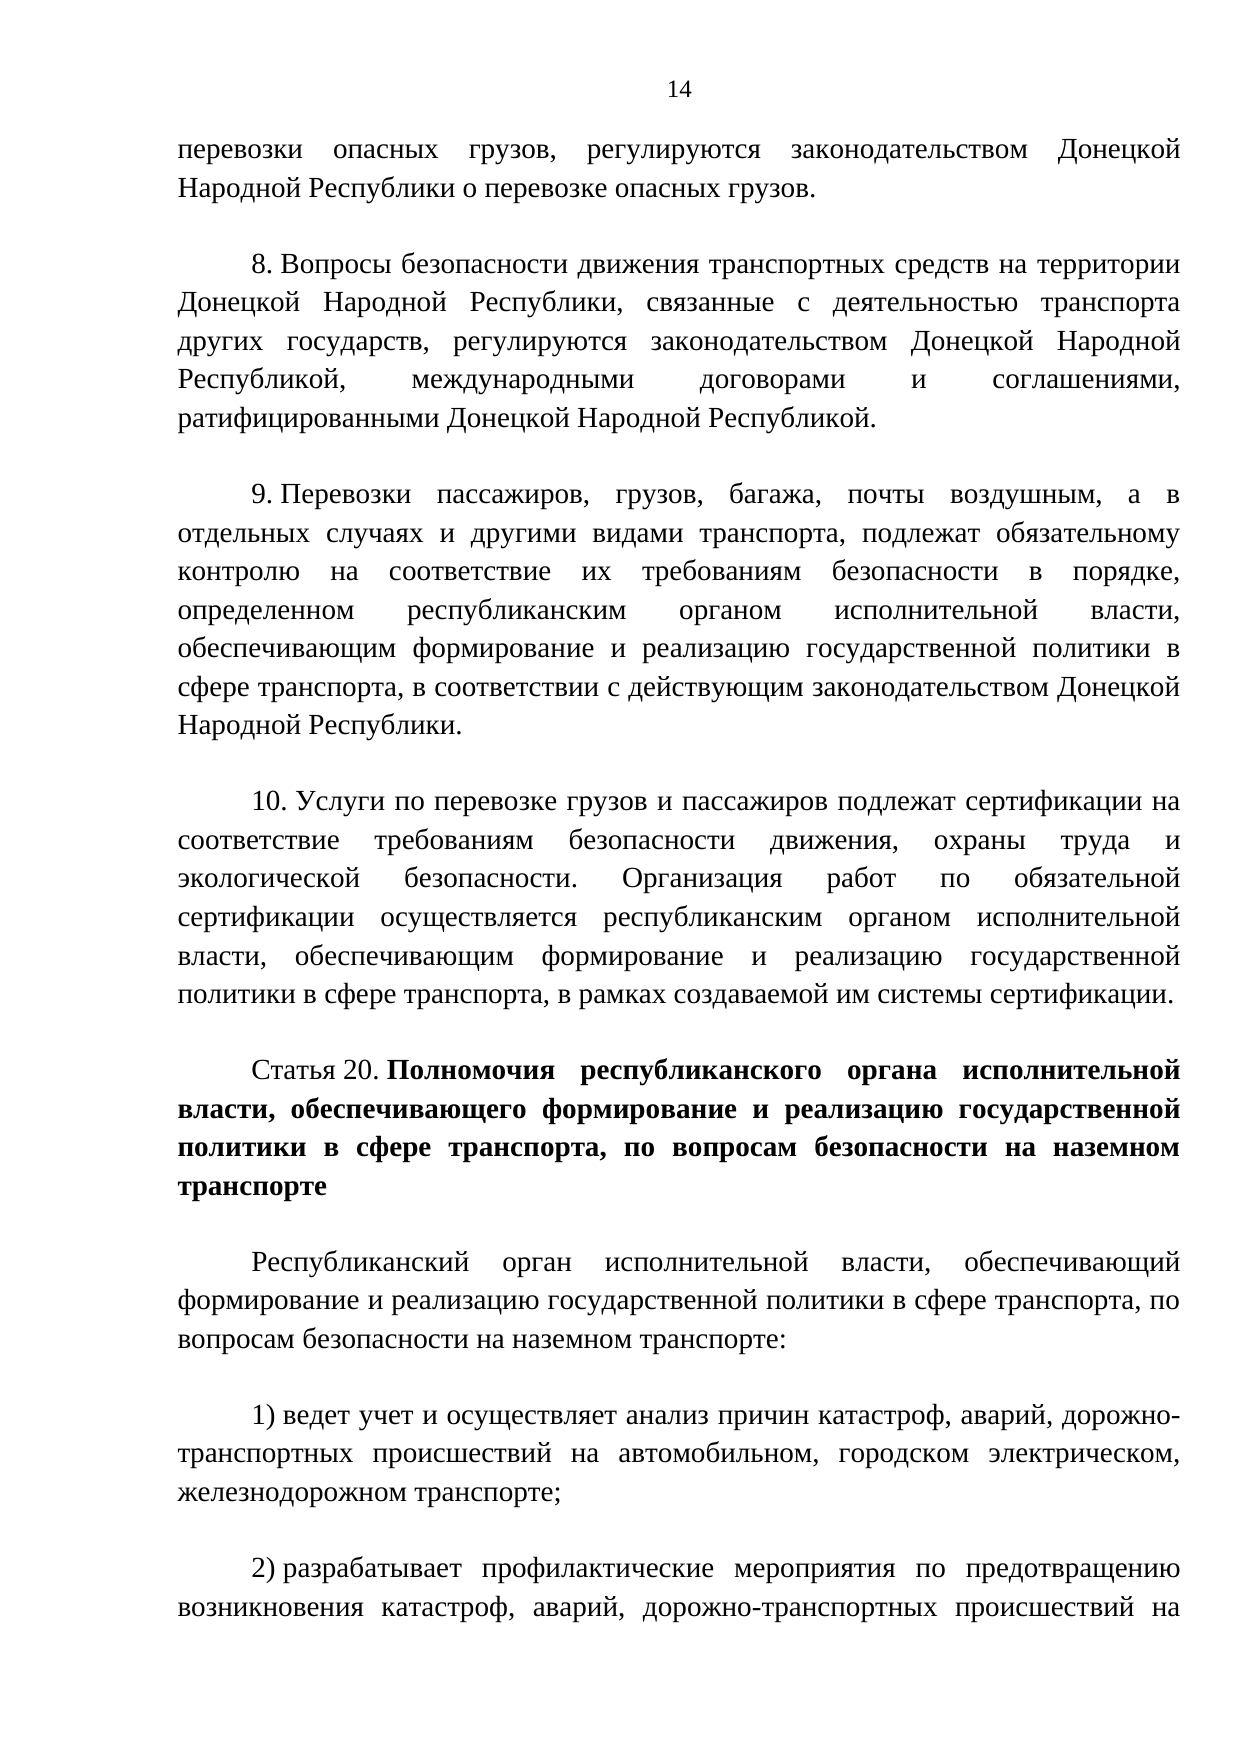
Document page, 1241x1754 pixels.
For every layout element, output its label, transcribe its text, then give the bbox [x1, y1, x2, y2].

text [177, 131, 1181, 203]
text 8. Вопросы безопасности движения транспортных средств на территории Донецкой Народной Республики, связанные с деятельностью транспорта других государств, регулируются законодательством Донецкой Народной Республикой, международными договорами и соглашениями, ратифицированными Донецкой Народной Республикой. [177, 246, 1181, 434]
text 10. Услуги по перевозке грузов и пассажиров подлежат сертификации на соответствие требованиям безопасности движения, охраны труда и экологической безопасности. Организация работ по обязательной сертификации осуществляется республиканским органом исполнительной власти, обеспечивающим формирование и реализацию государственной политики в сфере транспорта, в рамках создаваемой им системы сертификации. [177, 783, 1181, 1010]
text Республиканский орган исполнительной власти, обеспечивающий формирование и реализацию государственной политики в сфере транспорта, по вопросам безопасности на наземном транспорте: [177, 1244, 1181, 1354]
text 9. Перевозки пассажиров, грузов, багажа, почты воздушным, а в отдельных случаях и другими видами транспорта, подлежат обязательному контролю на соответствие их требованиям безопасности в порядке, определенном республиканским органом исполнительной власти, обеспечивающим формирование и реализацию государственной политики в сфере транспорта, в соответствии с действующим законодательством Донецкой Народной Республики. [177, 476, 1181, 741]
text Статья 20. Полномочия республиканского органа исполнительной власти, обеспечивающего формирование и реализацию государственной политики в сфере транспорта, по вопросам безопасности на наземном транспорте [177, 1052, 1181, 1201]
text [177, 1550, 1181, 1622]
text 1) ведет учет и осуществляет анализ причин катастроф, аварий, дорожно-транспортных происшествий на автомобильном, городском электрическом, железнодорожном транспорте; [177, 1397, 1181, 1508]
